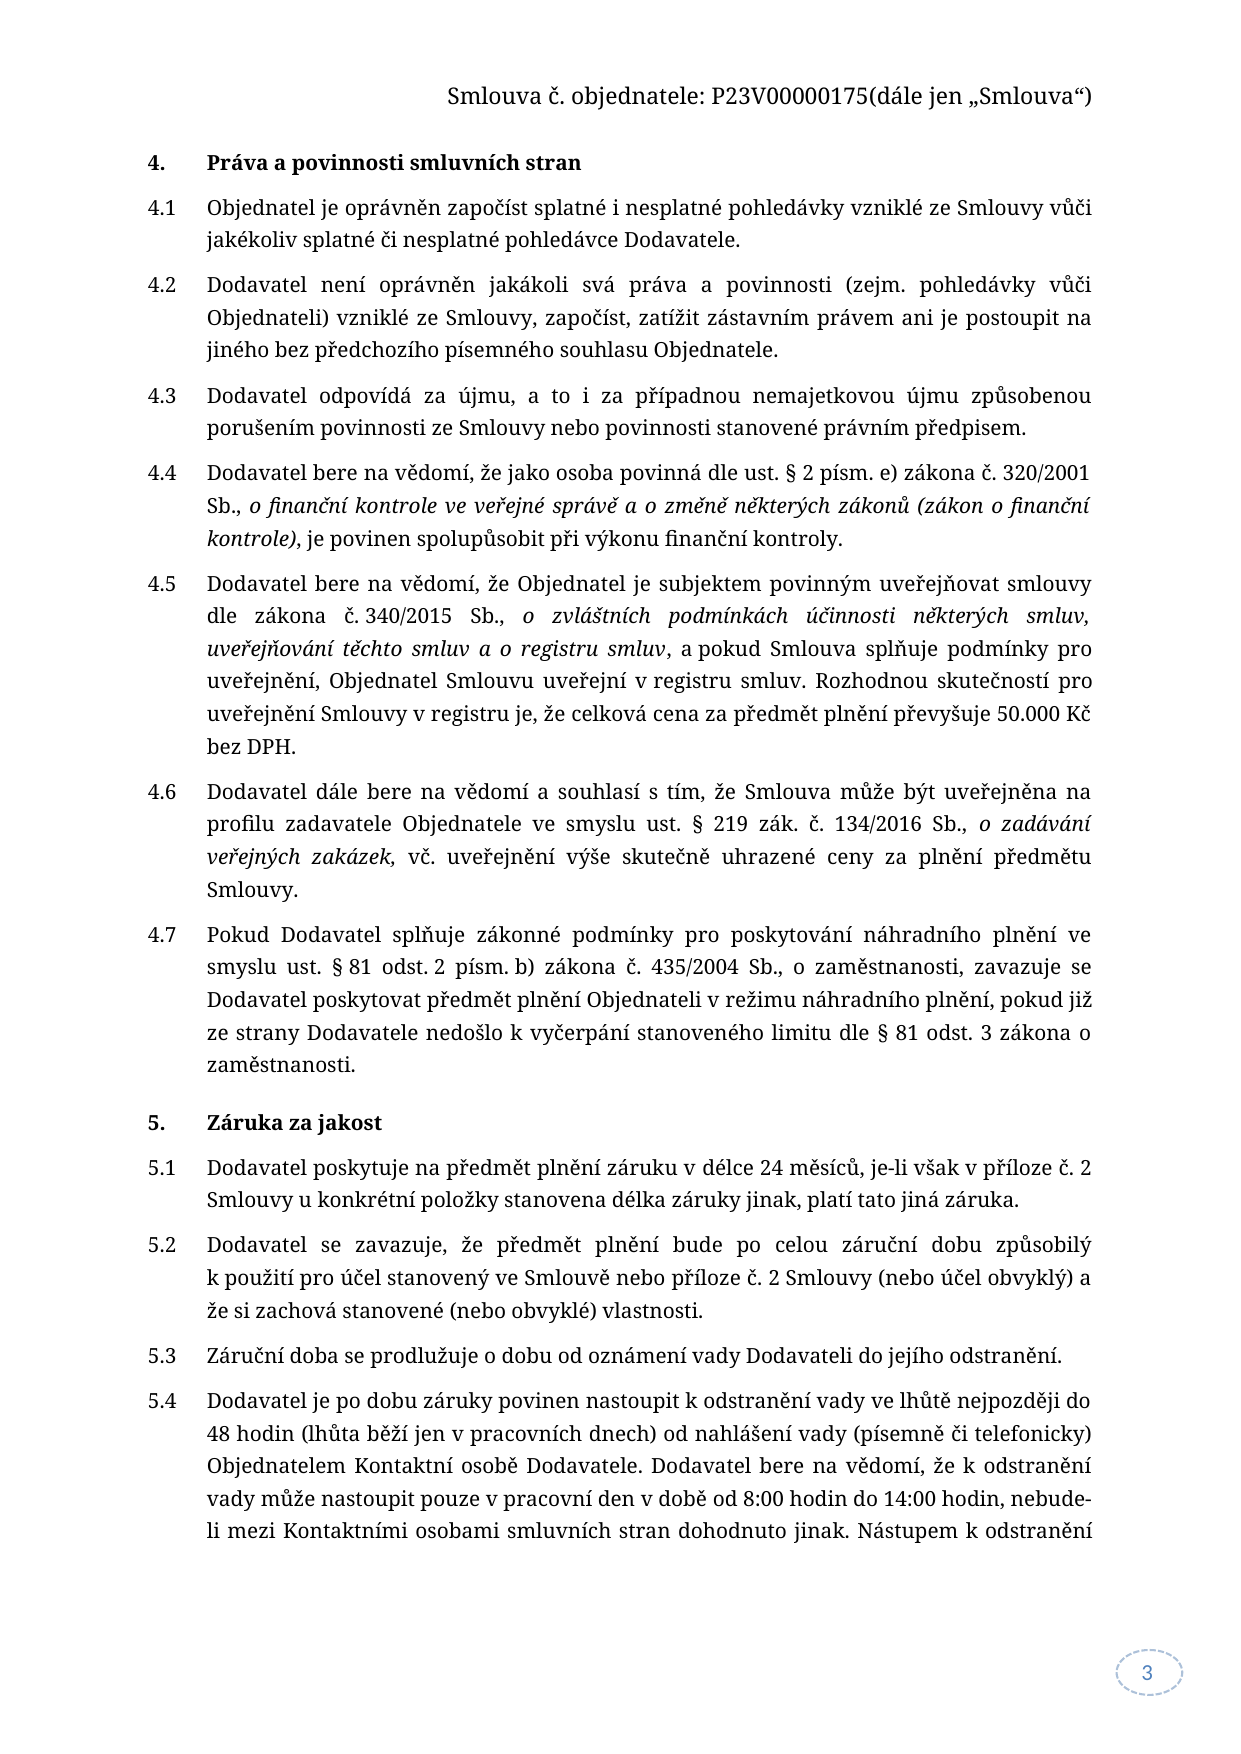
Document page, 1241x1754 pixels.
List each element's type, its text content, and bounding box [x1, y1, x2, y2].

list Záruka za jakost [148, 1108, 1093, 1136]
list Dodavatel bere na vědomí, že Objednatel je subjektem povinným uveřejňovat smlouvy dle zákona č. 340/2015 Sb., o zvláštních podmínkách účinnosti některých smluv, uveřejňování těchto smluv a o registru smluv, a pokud Smlouva splňuje podmínky pro uveřejnění, Objednatel Smlouvu uveřejní v registru smluv. Rozhodnou skutečností pro uveřejnění Smlouvy v registru je, že celková cena za předmět plnění převyšuje 50.000 Kč bez DPH. [148, 569, 1093, 760]
list Pokud Dodavatel splňuje zákonné podmínky pro poskytování náhradního plnění ve smyslu ust. § 81 odst. 2 písm. b) zákona č. 435/2004 Sb., o zaměstnanosti, zavazuje se Dodavatel poskytovat předmět plnění Objednateli v režimu náhradního plnění, pokud již ze strany Dodavatele nedošlo k vyčerpání stanoveného limitu dle § 81 odst. 3 zákona o zaměstnanosti. [148, 920, 1093, 1079]
list Záruční doba se prodlužuje o dobu od oznámení vady Dodavateli do jejího odstranění. [148, 1341, 1093, 1369]
list Dodavatel odpovídá za újmu, a to i za případnou nemajetkovou újmu způsobenou porušením povinnosti ze Smlouvy nebo povinnosti stanovené právním předpisem. [148, 381, 1093, 442]
list Práva a povinnosti smluvních stran [148, 148, 1093, 176]
list Dodavatel dále bere na vědomí a souhlasí s tím, že Smlouva může být uveřejněna na profilu zadavatele Objednatele ve smyslu ust. § 219 zák. č. 134/2016 Sb., o zadávání veřejných zakázek, vč. uveřejnění výše skutečně uhrazené ceny za plnění předmětu Smlouvy. [148, 777, 1093, 903]
list Dodavatel bere na vědomí, že jako osoba povinná dle ust. § 2 písm. e) zákona č. 320/2001 Sb., o finanční kontrole ve veřejné správě a o změně některých zákonů (zákon o finanční kontrole), je povinen spolupůsobit při výkonu finanční kontroly. [148, 458, 1093, 552]
list Dodavatel není oprávněn jakákoli svá práva a povinnosti (zejm. pohledávky vůči Objednateli) vzniklé ze Smlouvy, započíst, zatížit zástavním právem ani je postoupit na jiného bez předchozího písemného souhlasu Objednatele. [148, 270, 1093, 364]
list Dodavatel poskytuje na předmět plnění záruku v délce 24 měsíců, je-li však v příloze č. 2 Smlouvy u konkrétní položky stanovena délka záruky jinak, platí tato jiná záruka. [148, 1153, 1093, 1214]
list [148, 1386, 1093, 1545]
list Dodavatel se zavazuje, že předmět plnění bude po celou záruční dobu způsobilý k použití pro účel stanovený ve Smlouvě nebo příloze č. 2 Smlouvy (nebo účel obvyklý) a že si zachová stanovené (nebo obvyklé) vlastnosti. [148, 1231, 1093, 1324]
list Objednatel je oprávněn započíst splatné i nesplatné pohledávky vzniklé ze Smlouvy vůči jakékoliv splatné či nesplatné pohledávce Dodavatele. [148, 193, 1093, 254]
